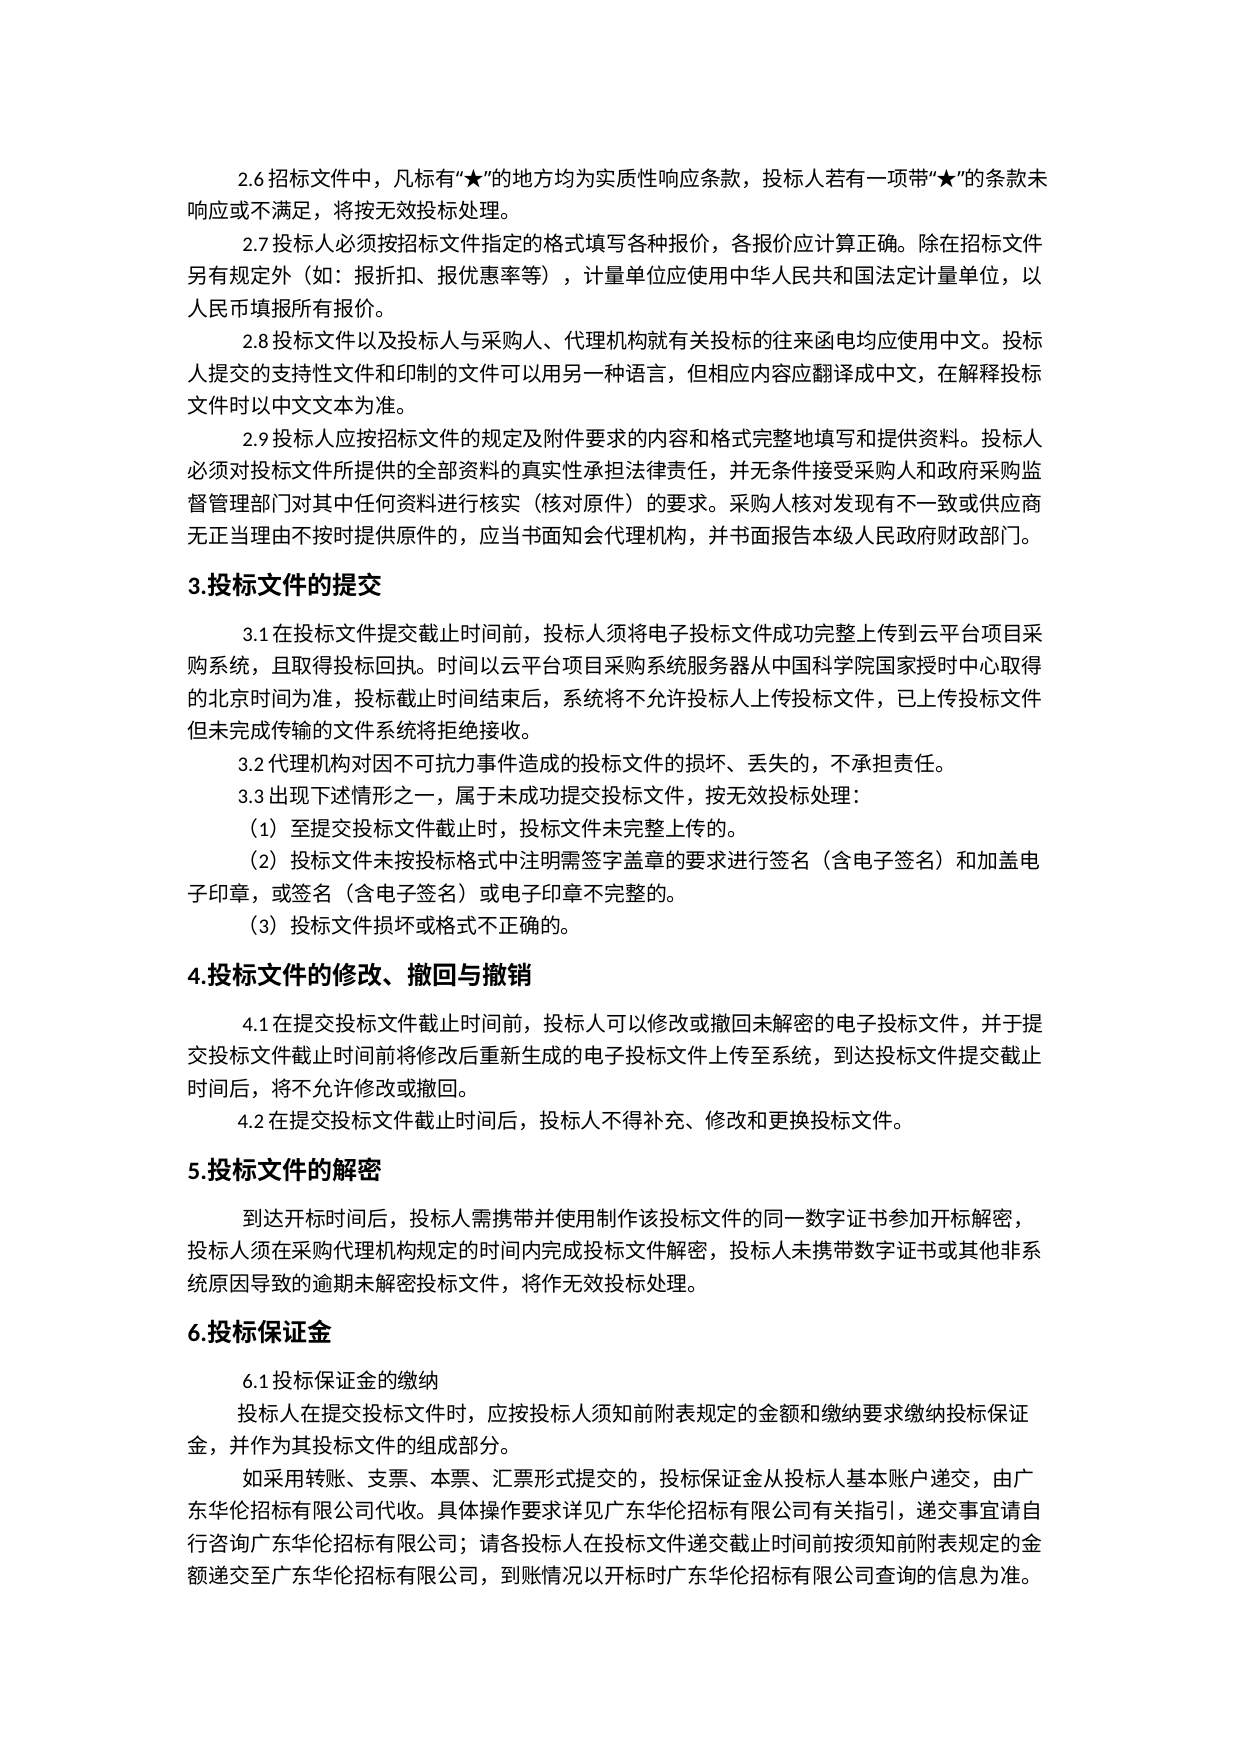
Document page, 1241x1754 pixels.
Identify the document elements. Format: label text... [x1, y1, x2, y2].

text 4.1在提交投标文件截止时间前，投标人可以修改或撤回未解密的电子投标文件，并于提交投标文件截止时间前将修改后重新生成的电子投标文件上传至系统，到达投标文件提交截止时间后，将不允许修改或撤回。 [187, 1007, 1053, 1104]
text 4.2在提交投标文件截止时间后，投标人不得补充、修改和更换投标文件。 [187, 1104, 1053, 1137]
text 投标人在提交投标文件时，应按投标人须知前附表规定的金额和缴纳要求缴纳投标保证金，并作为其投标文件的组成部分。 [187, 1397, 1053, 1462]
text 到达开标时间后，投标人需携带并使用制作该投标文件的同一数字证书参加开标解密，投标人须在采购代理机构规定的时间内完成投标文件解密，投标人未携带数字证书或其他非系统原因导致的逾期未解密投标文件，将作无效投标处理。 [187, 1202, 1053, 1299]
text 2.6招标文件中，凡标有“★”的地方均为实质性响应条款，投标人若有一项带“★”的条款未响应或不满足，将按无效投标处理。 [187, 162, 1053, 227]
text 5.投标文件的解密 [187, 1137, 1053, 1202]
text 3.2代理机构对因不可抗力事件造成的投标文件的损坏、丢失的，不承担责任。 [187, 747, 1053, 779]
text 6.1投标保证金的缴纳 [187, 1364, 1053, 1397]
text 3.投标文件的提交 [187, 552, 1053, 617]
text 2.9投标人应按招标文件的规定及附件要求的内容和格式完整地填写和提供资料。投标人必须对投标文件所提供的全部资料的真实性承担法律责任，并无条件接受采购人和政府采购监督管理部门对其中任何资料进行核实（核对原件）的要求。采购人核对发现有不一致或供应商无正当理由不按时提供原件的，应当书面知会代理机构，并书面报告本级人民政府财政部门。 [187, 422, 1053, 552]
text 4.投标文件的修改、撤回与撤销 [187, 942, 1053, 1007]
text 3.3出现下述情形之一，属于未成功提交投标文件，按无效投标处理： [187, 779, 1053, 812]
text 2.8投标文件以及投标人与采购人、代理机构就有关投标的往来函电均应使用中文。投标人提交的支持性文件和印制的文件可以用另一种语言，但相应内容应翻译成中文，在解释投标文件时以中文文本为准。 [187, 324, 1053, 422]
text 如采用转账、支票、本票、汇票形式提交的，投标保证金从投标人基本账户递交，由广东华伦招标有限公司代收。具体操作要求详见广东华伦招标有限公司有关指引，递交事宜请自行咨询广东华伦招标有限公司；请各投标人在投标文件递交截止时间前按须知前附表规定的金额递交至广东华伦招标有限公司，到账情况以开标时广东华伦招标有限公司查询的信息为准。 [187, 1462, 1053, 1592]
text （2）投标文件未按投标格式中注明需签字盖章的要求进行签名（含电子签名）和加盖电子印章，或签名（含电子签名）或电子印章不完整的。 [187, 844, 1053, 909]
text （1）至提交投标文件截止时，投标文件未完整上传的。 [187, 812, 1053, 844]
text 6.投标保证金 [187, 1299, 1053, 1364]
text 2.7投标人必须按招标文件指定的格式填写各种报价，各报价应计算正确。除在招标文件另有规定外（如：报折扣、报优惠率等），计量单位应使用中华人民共和国法定计量单位，以人民币填报所有报价。 [187, 227, 1053, 324]
text （3）投标文件损坏或格式不正确的。 [187, 909, 1053, 942]
text 3.1在投标文件提交截止时间前，投标人须将电子投标文件成功完整上传到云平台项目采购系统，且取得投标回执。时间以云平台项目采购系统服务器从中国科学院国家授时中心取得的北京时间为准，投标截止时间结束后，系统将不允许投标人上传投标文件，已上传投标文件但未完成传输的文件系统将拒绝接收。 [187, 617, 1053, 747]
